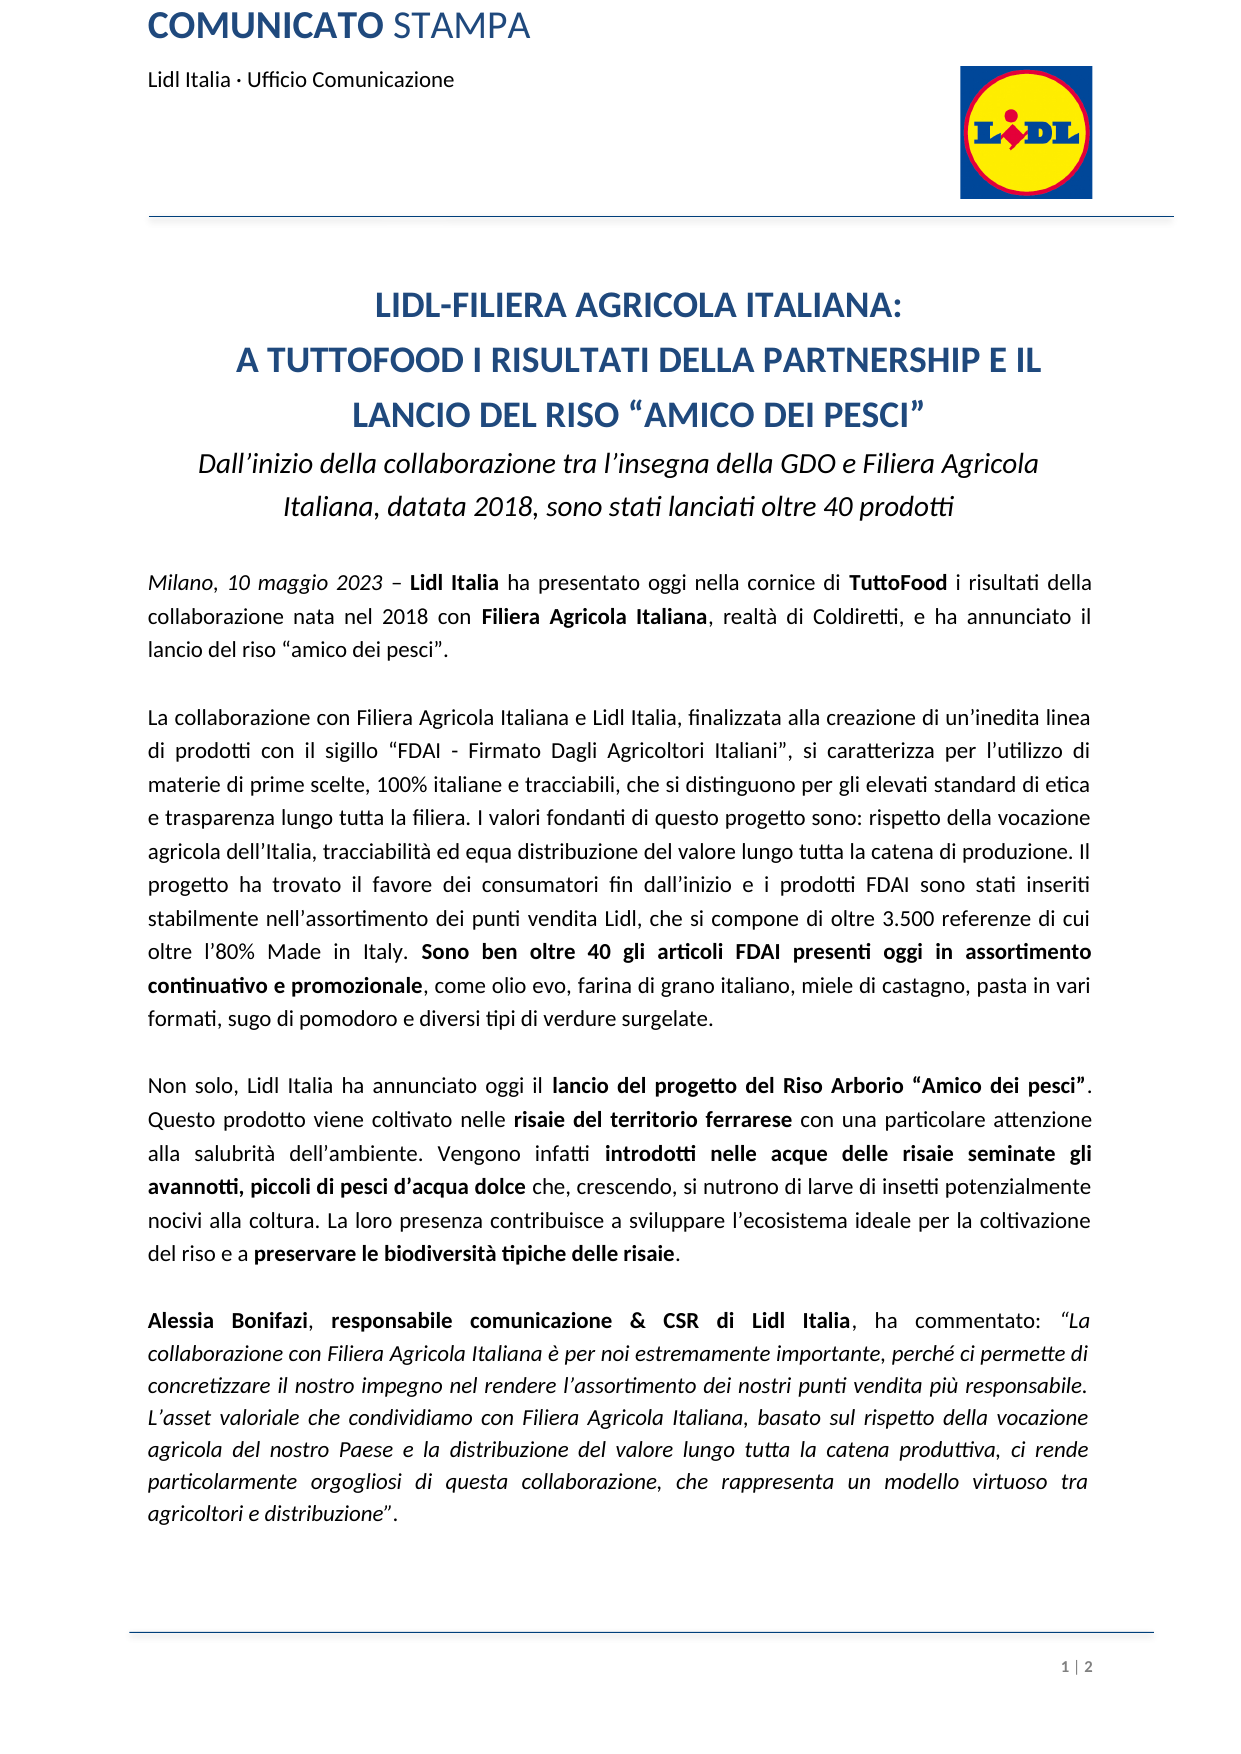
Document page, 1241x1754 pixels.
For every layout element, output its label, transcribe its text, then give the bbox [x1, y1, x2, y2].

text Alessia Bonifazi, responsabile comunicazione & CSR di Lidl Italia, ha commentato: “La collaborazione con Filiera Agricola Italiana è per noi estremamente importante, perché ci permette di concretizzare il nostro impegno nel rendere l’assortimento dei nostri punti vendita più responsabile. L’asset valoriale che condividiamo con Filiera Agricola Italiana, basato sul rispetto della vocazione agricola del nostro Paese e la distribuzione del valore lungo tutta la catena produttiva, ci rende particolarmente orgogliosi di questa collaborazione, che rappresenta un modello virtuoso tra agricoltori e distribuzione”. [148, 1306, 1092, 1528]
text LIDL-filiera agricola italiana: [185, 281, 1093, 326]
picture [960, 66, 1093, 199]
text Milano, 10 maggio 2023 – Lidl Italia ha presentato oggi nella cornice di TuttoFood i risultati della collaborazione nata nel 2018 con Filiera Agricola Italiana, realtà di Coldiretti, e ha annunciato il lancio del riso “amico dei pesci”. [148, 568, 1092, 664]
text Dall’inizio della collaborazione tra l’insegna della GDO e Filiera Agricola Italiana, datata 2018, sono stati lanciati oltre 40 prodotti [148, 446, 1093, 524]
text La collaborazione con Filiera Agricola Italiana e Lidl Italia, finalizzata alla creazione di un’inedita linea di prodotti con il sigillo “FDAI - Firmato Dagli Agricoltori Italiani”, si caratterizza per l’utilizzo di materie di prime scelte, 100% italiane e tracciabili, che si distinguono per gli elevati standard di etica e trasparenza lungo tutta la filiera. I valori fondanti di questo progetto sono: rispetto della vocazione agricola dell’Italia, tracciabilità ed equa distribuzione del valore lungo tutta la catena di produzione. Il progetto ha trovato il favore dei consumatori fin dall’inizio e i prodotti FDAI sono stati inseriti stabilmente nell’assortimento dei punti vendita Lidl, che si compone di oltre 3.500 referenze di cui oltre l’80% Made in Italy. Sono ben oltre 40 gli articoli FDAI presenti oggi in assortimento continuativo e promozionale, come olio evo, farina di grano italiano, miele di castagno, pasta in vari formati, sugo di pomodoro e diversi tipi di verdure surgelate. [148, 703, 1092, 1033]
text Non solo, Lidl Italia ha annunciato oggi il lancio del progetto del Riso Arborio “Amico dei pesci”. Questo prodotto viene coltivato nelle risaie del territorio ferrarese con una particolare attenzione alla salubrità dell’ambiente. Vengono infatti introdotti nelle acque delle risaie seminate gli avannotti, piccoli di pesci d’acqua dolce che, crescendo, si nutrono di larve di insetti potenzialmente nocivi alla coltura. La loro presenza contribuisce a sviluppare l’ecosistema ideale per la coltivazione del riso e a preservare le biodiversità tipiche delle risaie. [148, 1072, 1092, 1267]
text a tuttofood i RISULTATI DELLA partnership E il lancio del RISO “AMICO DEI PESCI” [185, 336, 1093, 436]
